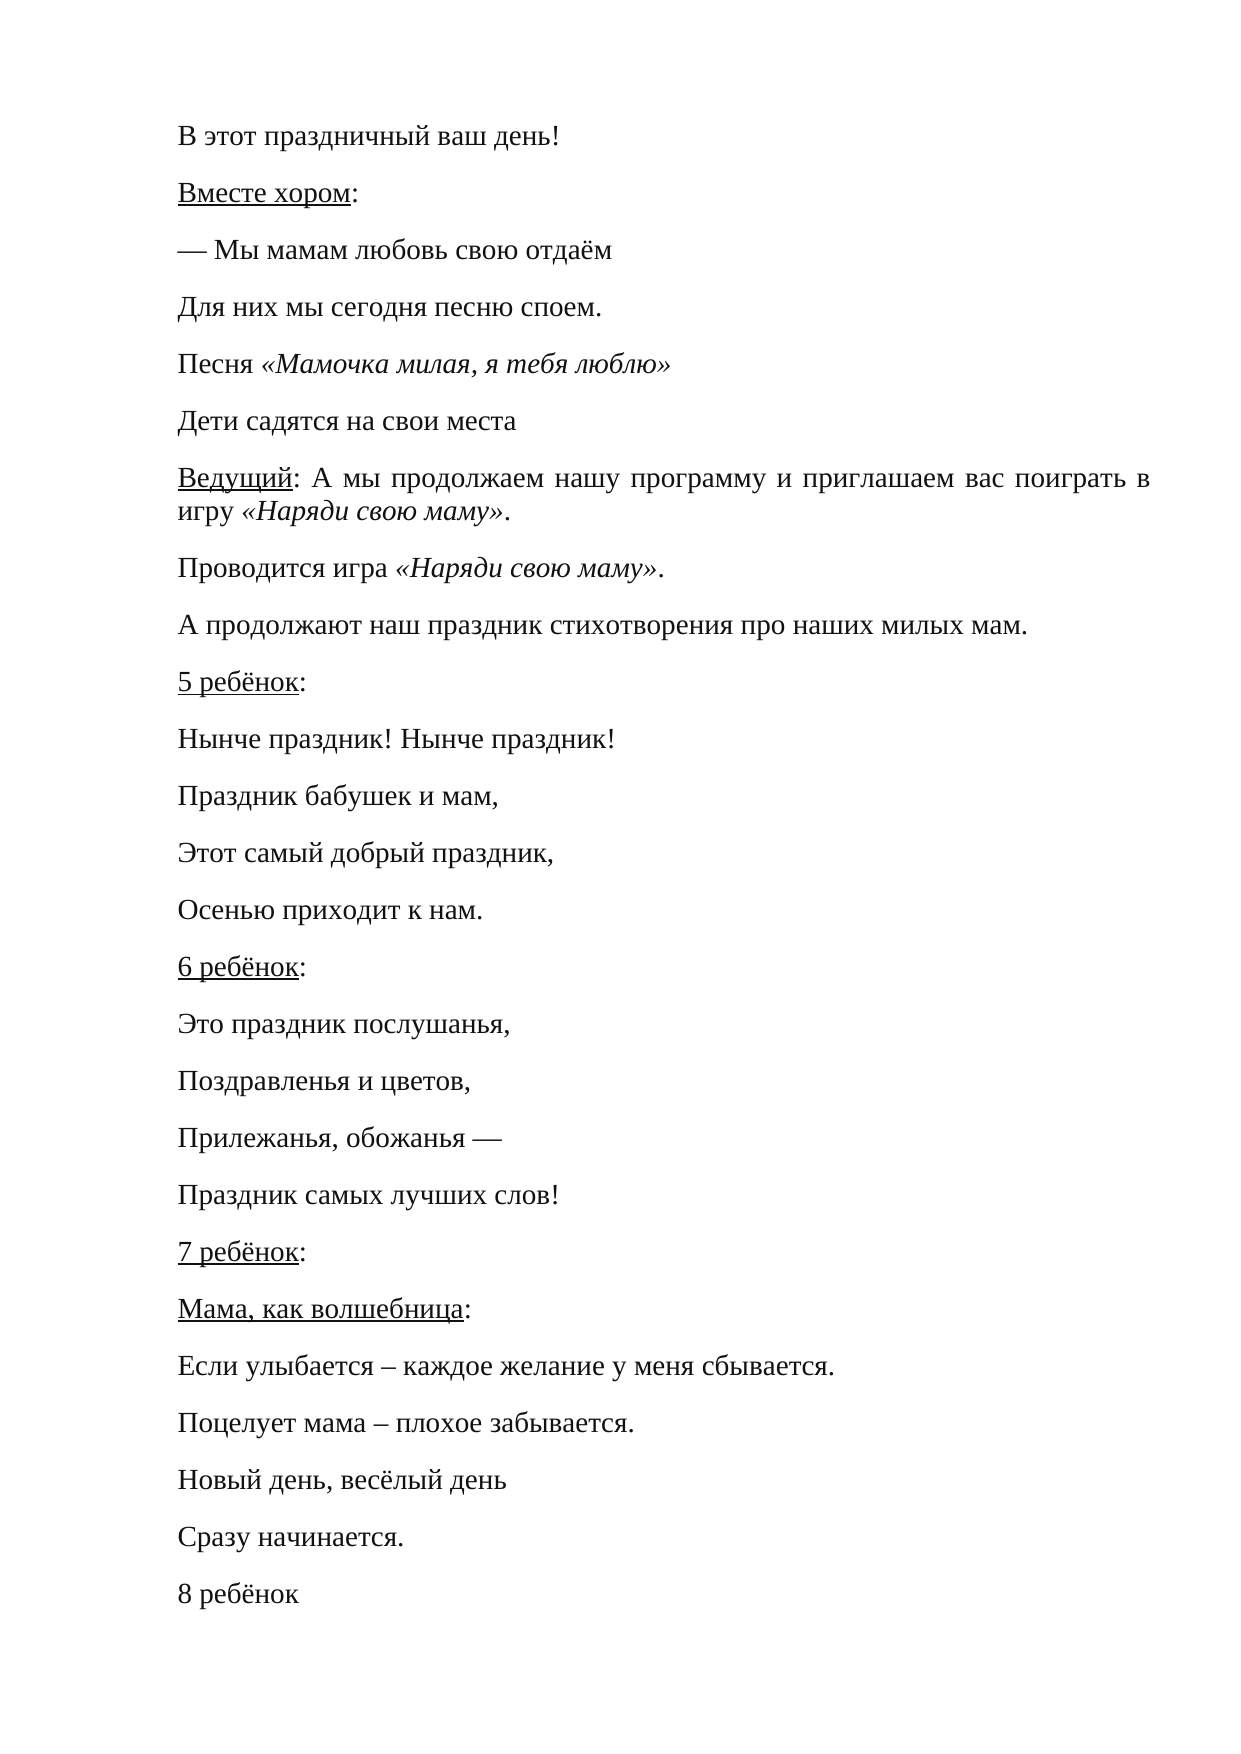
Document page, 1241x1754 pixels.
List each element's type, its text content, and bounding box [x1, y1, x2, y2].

text Поцелует мама – плохое забывается. [177, 1405, 1152, 1439]
text Проводится игра «Наряди свою маму». [177, 551, 1152, 584]
text Праздник самых лучших слов! [177, 1177, 1152, 1211]
text Этот самый добрый праздник, [177, 835, 1152, 869]
text Для них мы сегодня песню споем. [177, 289, 1152, 323]
text А продолжают наш праздник стихотворения про наших милых мам. [177, 607, 1152, 641]
text Вместе хором: [177, 175, 1152, 209]
text Если улыбается – каждое желание у меня сбывается. [177, 1348, 1152, 1382]
text Прилежанья, обожанья — [177, 1120, 1152, 1154]
text 6 ребёнок: [177, 949, 1152, 983]
text Нынче праздник! Нынче праздник! [177, 721, 1152, 755]
text Дети садятся на свои места [177, 403, 1152, 437]
text Это праздник послушанья, [177, 1006, 1152, 1040]
text Песня «Мамочка милая, я тебя люблю» [177, 346, 1152, 379]
text Мама, как волшебница: [177, 1291, 1152, 1325]
text Поздравленья и цветов, [177, 1063, 1152, 1097]
text Новый день, весёлый день [177, 1462, 1152, 1496]
text Сразу начинается. [177, 1519, 1152, 1553]
text 7 ребёнок: [177, 1234, 1152, 1268]
text 5 ребёнок: [177, 664, 1152, 698]
text 8 ребёнок [177, 1576, 1152, 1610]
text Осенью приходит к нам. [177, 892, 1152, 926]
text Ведущий: А мы продолжаем нашу программу и приглашаем вас поиграть в игру «Наряди свою маму». [177, 460, 1152, 527]
text Праздник бабушек и мам, [177, 778, 1152, 812]
text В этот праздничный ваш день! [177, 118, 1152, 152]
text — Мы мамам любовь свою отдаём [177, 232, 1152, 266]
